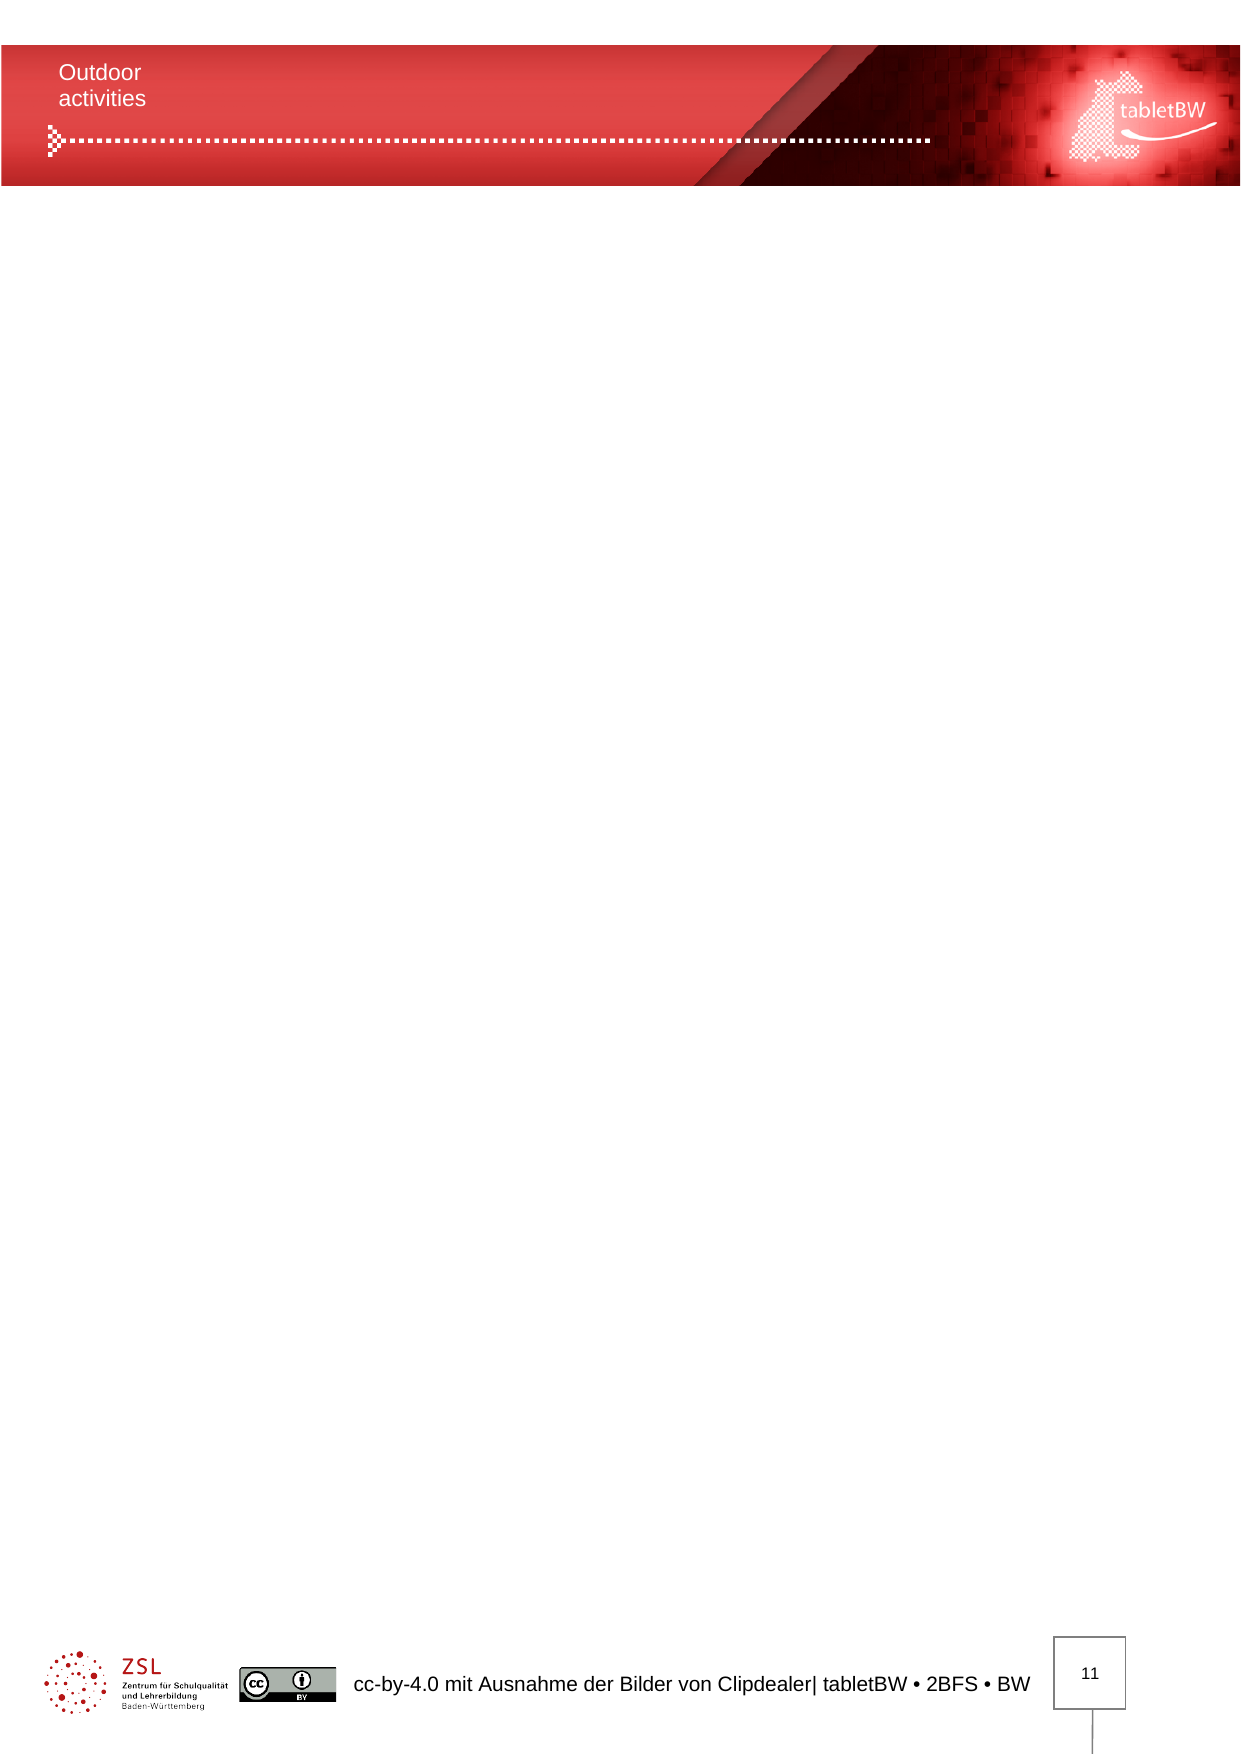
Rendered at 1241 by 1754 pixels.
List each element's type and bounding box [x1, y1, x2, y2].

picture [28, 1635, 337, 1714]
picture [1, 45, 1241, 186]
